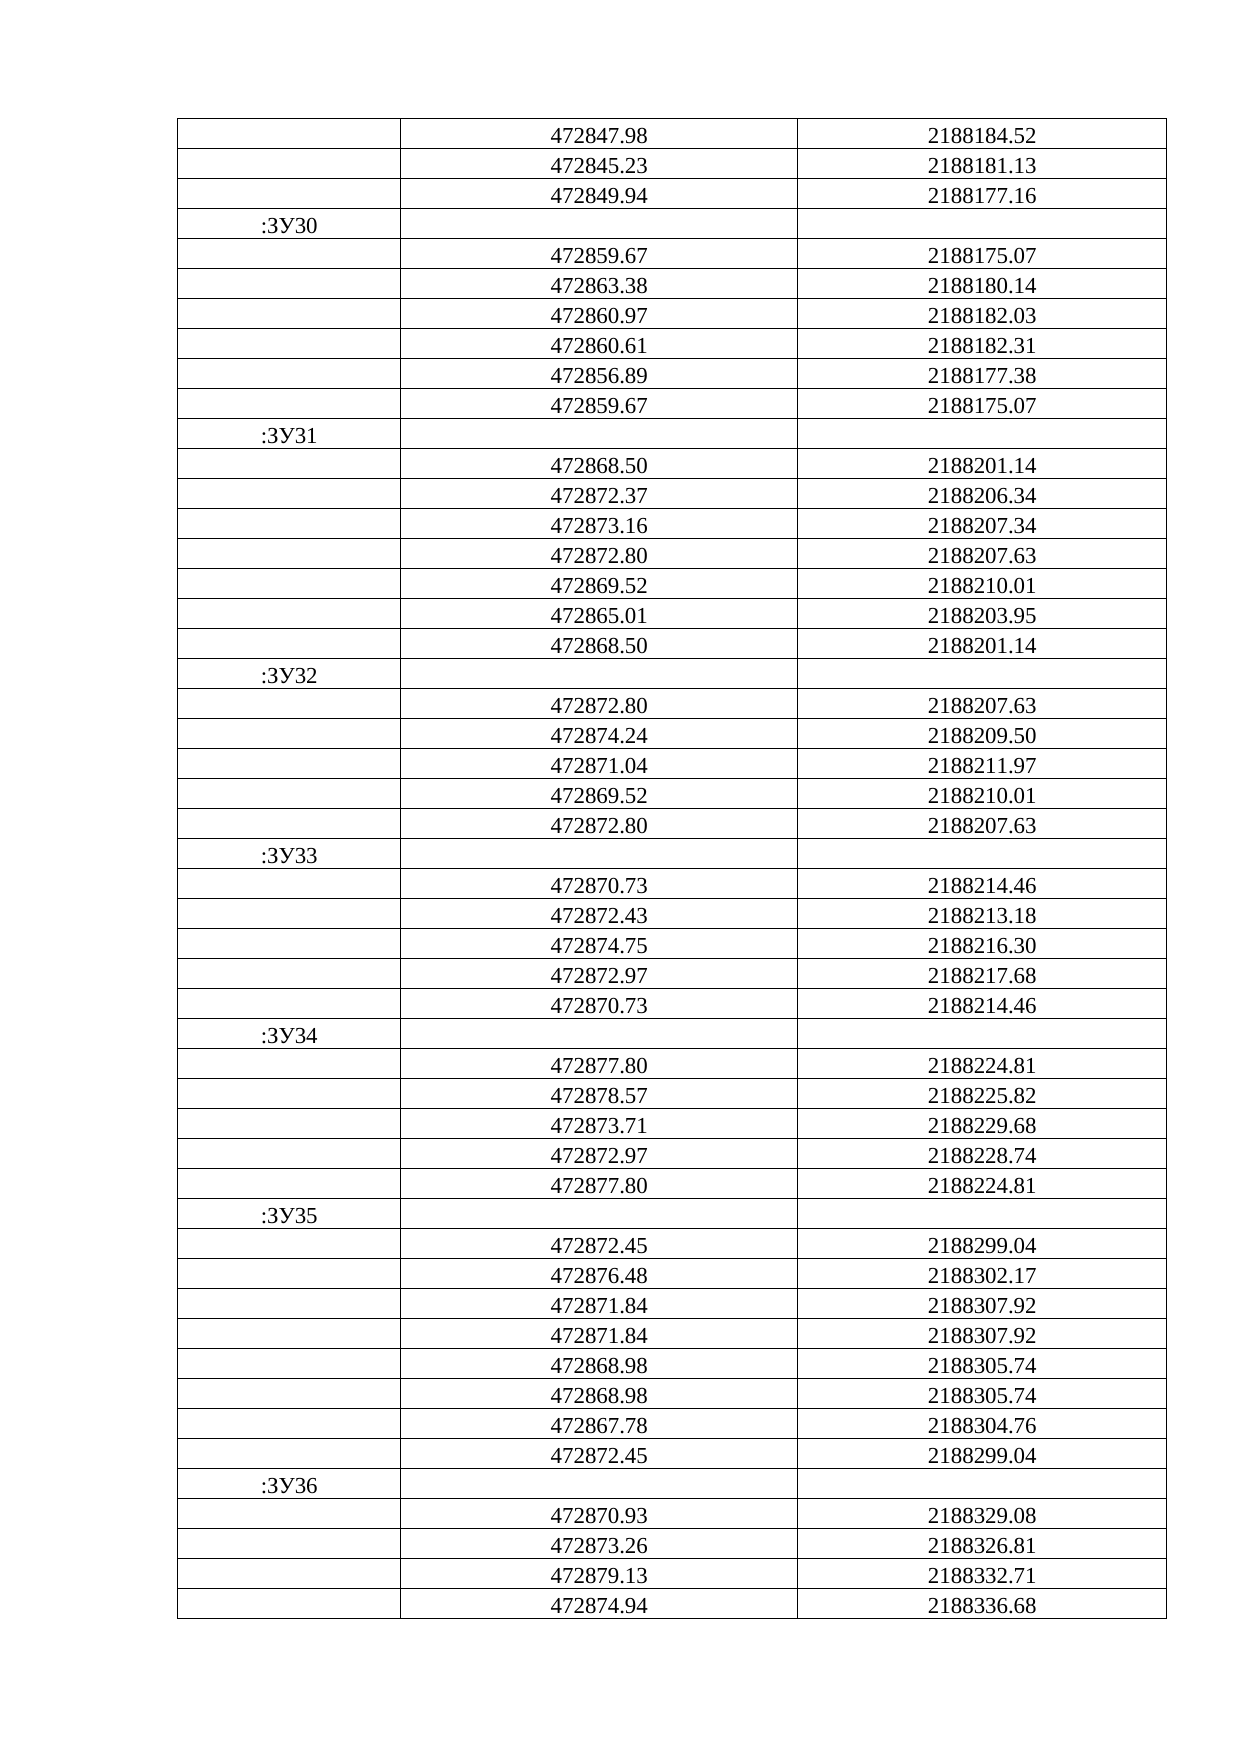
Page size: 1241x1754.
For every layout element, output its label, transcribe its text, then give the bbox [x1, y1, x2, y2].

table_cell 472849.94 [401, 179, 797, 208]
table_cell 2188210.01 [798, 779, 1166, 808]
table_cell 472868.50 [401, 449, 797, 478]
table_cell [178, 1559, 400, 1588]
table_cell 472863.38 [401, 269, 797, 298]
table_cell [401, 1469, 797, 1498]
table_cell 472868.98 [401, 1349, 797, 1378]
table_cell 2188299.04 [798, 1229, 1166, 1258]
table_cell 2188182.31 [798, 329, 1166, 358]
table_cell 472869.52 [401, 779, 797, 808]
table_cell 2188177.38 [798, 359, 1166, 388]
table_cell [178, 1589, 400, 1618]
table_cell 472872.80 [401, 809, 797, 838]
table_cell [178, 479, 400, 508]
table_cell 2188184.52 [798, 119, 1166, 148]
table_cell 472870.93 [401, 1499, 797, 1528]
table_cell 472870.73 [401, 989, 797, 1018]
table_cell 472873.16 [401, 509, 797, 538]
table_cell 472845.23 [401, 149, 797, 178]
table_cell 2188207.63 [798, 809, 1166, 838]
table_cell [178, 449, 400, 478]
table_cell [178, 149, 400, 178]
table_cell 472874.94 [401, 1589, 797, 1618]
table_cell 472847.98 [401, 119, 797, 148]
table_cell [178, 569, 400, 598]
table_cell 472871.84 [401, 1319, 797, 1348]
table_cell [178, 329, 400, 358]
table_cell 472872.80 [401, 689, 797, 718]
table_cell [178, 539, 400, 568]
table_cell 472872.37 [401, 479, 797, 508]
table_cell [798, 209, 1166, 238]
table_cell [178, 989, 400, 1018]
table_cell [401, 1019, 797, 1048]
table_cell [178, 899, 400, 928]
table_cell 2188201.14 [798, 629, 1166, 658]
table_cell [798, 1199, 1166, 1228]
table_cell 472871.04 [401, 749, 797, 778]
table_cell 2188326.81 [798, 1529, 1166, 1558]
table_cell 472873.26 [401, 1529, 797, 1558]
table_cell 472872.97 [401, 1139, 797, 1168]
table_cell 2188229.68 [798, 1109, 1166, 1138]
table_cell 2188307.92 [798, 1319, 1166, 1348]
table_cell [178, 1319, 400, 1348]
table_cell 2188228.74 [798, 1139, 1166, 1168]
table_cell 2188177.16 [798, 179, 1166, 208]
table_cell 472871.84 [401, 1289, 797, 1318]
table_cell 2188207.34 [798, 509, 1166, 538]
table_cell 472865.01 [401, 599, 797, 628]
table_cell [178, 1169, 400, 1198]
table_cell 472876.48 [401, 1259, 797, 1288]
table_cell [178, 1499, 400, 1528]
table_cell [401, 1199, 797, 1228]
table_cell 2188225.82 [798, 1079, 1166, 1108]
table_cell 472877.80 [401, 1049, 797, 1078]
table_cell 2188307.92 [798, 1289, 1166, 1318]
table_cell [178, 749, 400, 778]
table_cell [178, 119, 400, 148]
table_cell 472859.67 [401, 239, 797, 268]
table_cell 2188201.14 [798, 449, 1166, 478]
table_cell 472872.45 [401, 1439, 797, 1468]
table_cell 472879.13 [401, 1559, 797, 1588]
table_cell [178, 269, 400, 298]
table_cell 472859.67 [401, 389, 797, 418]
table_cell 2188329.08 [798, 1499, 1166, 1528]
table_cell 2188305.74 [798, 1379, 1166, 1408]
table_cell 2188302.17 [798, 1259, 1166, 1288]
table_cell 2188213.18 [798, 899, 1166, 928]
table_cell 2188304.76 [798, 1409, 1166, 1438]
table_cell 472872.43 [401, 899, 797, 928]
table_cell 472872.45 [401, 1229, 797, 1258]
table_cell [178, 359, 400, 388]
table_cell [178, 1259, 400, 1288]
table_cell :ЗУ32 [178, 659, 400, 688]
table_cell [178, 929, 400, 958]
table_cell [178, 779, 400, 808]
table_cell 472877.80 [401, 1169, 797, 1198]
table_cell 2188217.68 [798, 959, 1166, 988]
table_cell 472872.97 [401, 959, 797, 988]
table_cell [178, 629, 400, 658]
table_cell :ЗУ36 [178, 1469, 400, 1498]
table_cell 472869.52 [401, 569, 797, 598]
table_cell [178, 509, 400, 538]
table_cell 472867.78 [401, 1409, 797, 1438]
table_cell [178, 1289, 400, 1318]
table_cell [798, 1019, 1166, 1048]
table_cell 2188203.95 [798, 599, 1166, 628]
table_cell [178, 809, 400, 838]
table_cell [178, 869, 400, 898]
table_cell 2188209.50 [798, 719, 1166, 748]
table_cell :ЗУ31 [178, 419, 400, 448]
table_cell 472874.24 [401, 719, 797, 748]
table_cell 2188207.63 [798, 689, 1166, 718]
table_cell :ЗУ34 [178, 1019, 400, 1048]
table_cell [178, 689, 400, 718]
table_cell [178, 1439, 400, 1468]
table_cell 472878.57 [401, 1079, 797, 1108]
table_cell 2188175.07 [798, 389, 1166, 418]
table_cell [178, 239, 400, 268]
table_cell [401, 209, 797, 238]
table_cell 2188210.01 [798, 569, 1166, 598]
table_cell 2188207.63 [798, 539, 1166, 568]
table_cell :ЗУ30 [178, 209, 400, 238]
table_cell [178, 1379, 400, 1408]
table_cell 472868.98 [401, 1379, 797, 1408]
table_cell [178, 299, 400, 328]
table_cell [178, 1109, 400, 1138]
table_cell 2188336.68 [798, 1589, 1166, 1618]
table_cell [798, 1469, 1166, 1498]
table_cell :ЗУ33 [178, 839, 400, 868]
table_cell [178, 389, 400, 418]
table_cell 472872.80 [401, 539, 797, 568]
table_cell [178, 1079, 400, 1108]
table_cell 472870.73 [401, 869, 797, 898]
table_cell 2188180.14 [798, 269, 1166, 298]
table_cell 472874.75 [401, 929, 797, 958]
table_cell 2188224.81 [798, 1169, 1166, 1198]
table_cell 2188214.46 [798, 989, 1166, 1018]
table_cell 2188206.34 [798, 479, 1166, 508]
table_cell 472856.89 [401, 359, 797, 388]
table_cell 472873.71 [401, 1109, 797, 1138]
table_cell [178, 1139, 400, 1168]
table_cell 472860.61 [401, 329, 797, 358]
table_cell 2188214.46 [798, 869, 1166, 898]
table_cell [178, 959, 400, 988]
table_cell [178, 719, 400, 748]
table_cell [798, 659, 1166, 688]
table_cell 2188332.71 [798, 1559, 1166, 1588]
table_cell [178, 1049, 400, 1078]
table_cell :ЗУ35 [178, 1199, 400, 1228]
table_cell 2188216.30 [798, 929, 1166, 958]
table_cell 472860.97 [401, 299, 797, 328]
table_cell [178, 1409, 400, 1438]
table_cell [401, 659, 797, 688]
table_cell [798, 839, 1166, 868]
table_cell 2188175.07 [798, 239, 1166, 268]
table_cell 2188224.81 [798, 1049, 1166, 1078]
table_cell 2188182.03 [798, 299, 1166, 328]
table_cell [178, 1349, 400, 1378]
table_cell 2188211.97 [798, 749, 1166, 778]
table_cell [798, 419, 1166, 448]
table_cell [178, 1529, 400, 1558]
table_cell 2188181.13 [798, 149, 1166, 178]
table_cell [178, 1229, 400, 1258]
table_cell [401, 839, 797, 868]
table_cell [178, 599, 400, 628]
table_cell [401, 419, 797, 448]
table_cell 2188305.74 [798, 1349, 1166, 1378]
table_cell 472868.50 [401, 629, 797, 658]
table_cell 2188299.04 [798, 1439, 1166, 1468]
table_cell [178, 179, 400, 208]
